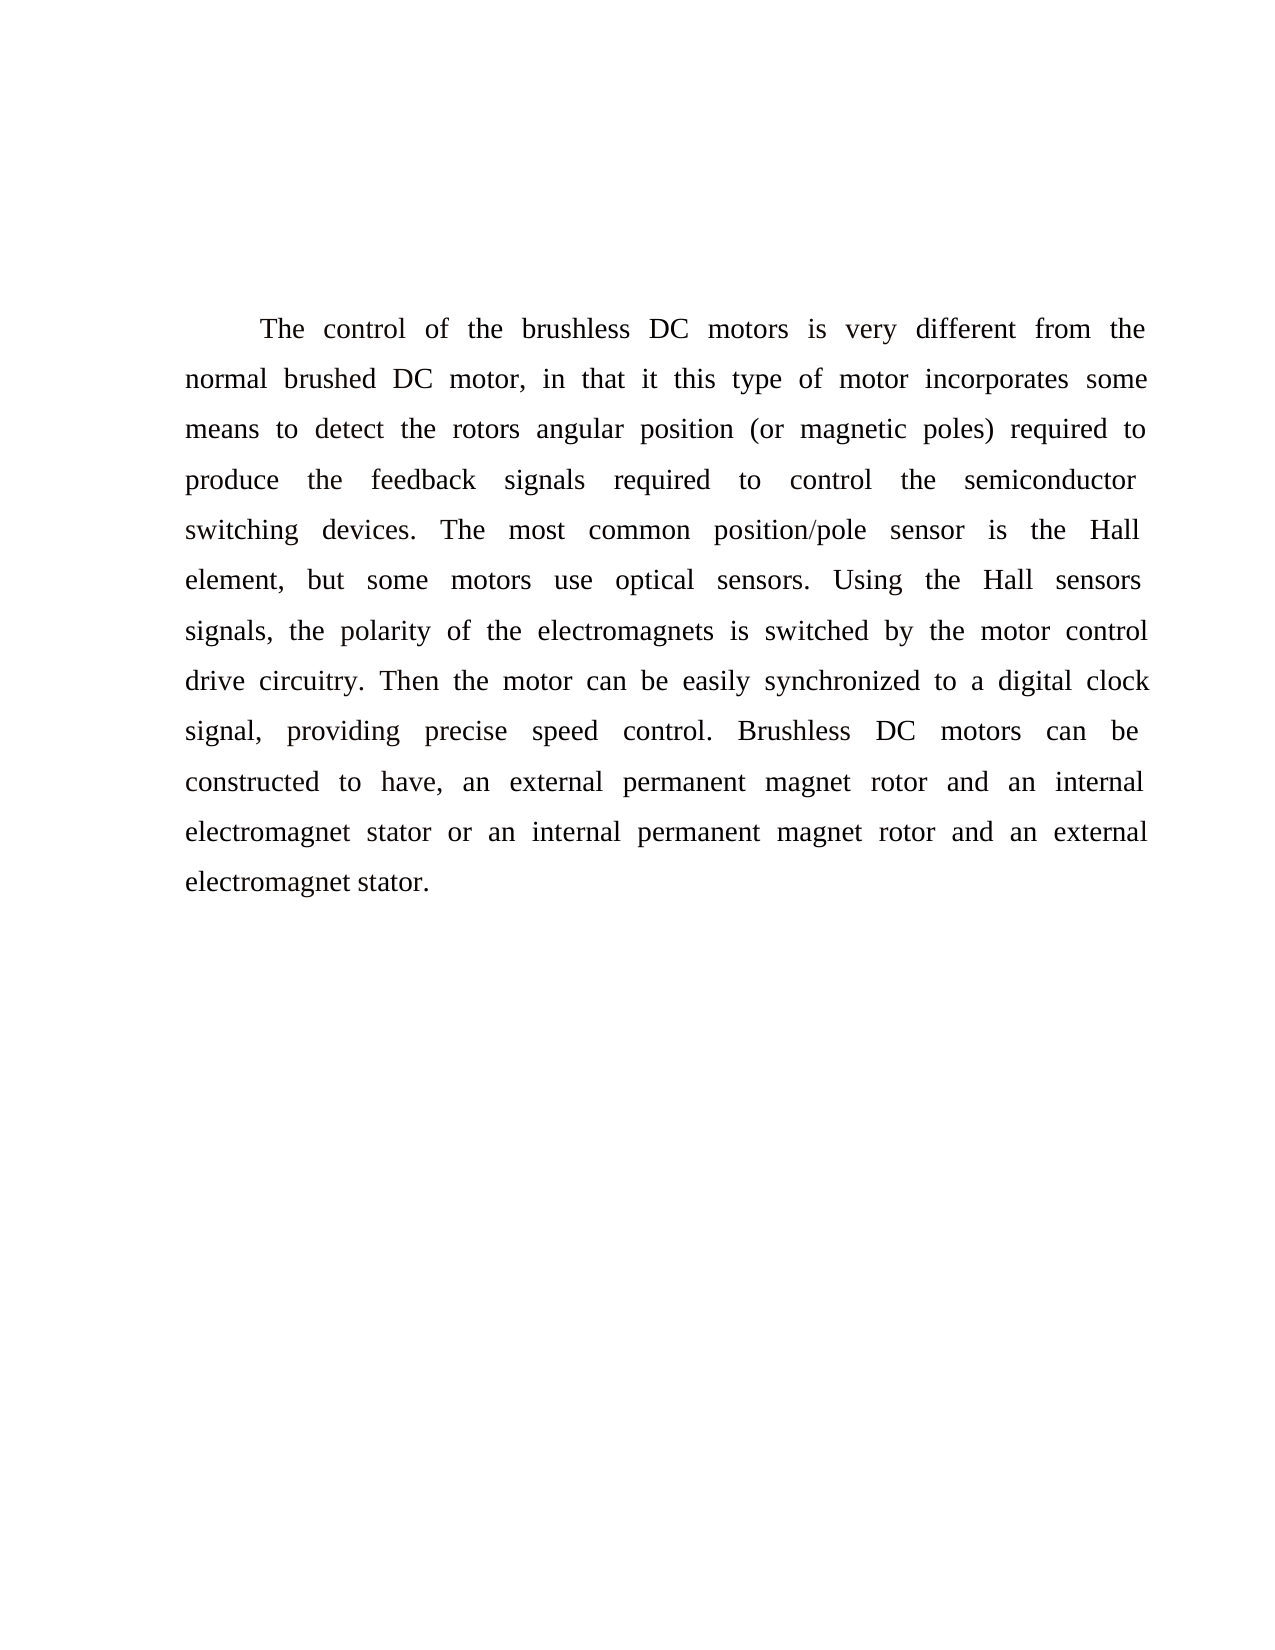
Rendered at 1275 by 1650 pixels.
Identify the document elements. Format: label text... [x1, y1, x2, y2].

text The control of the brushless DC motors is very different from the normal brushed DC motor, in that it this type of motor incorporates some means to detect the rotors angular position (or magnetic poles) required to produce the feedback signals required to control the semiconductor switching devices. The most common position/pole sensor is the Hall element, but some motors use optical sensors. Using the Hall sensors signals, the polarity of the electromagnets is switched by the motor control drive circuitry. Then the motor can be easily synchronized to a digital clock signal, providing precise speed control. Brushless DC motors can be constructed to have, an external permanent magnet rotor and an internal electromagnet stator or an internal permanent magnet rotor and an external electromagnet stator. [185, 311, 1164, 898]
